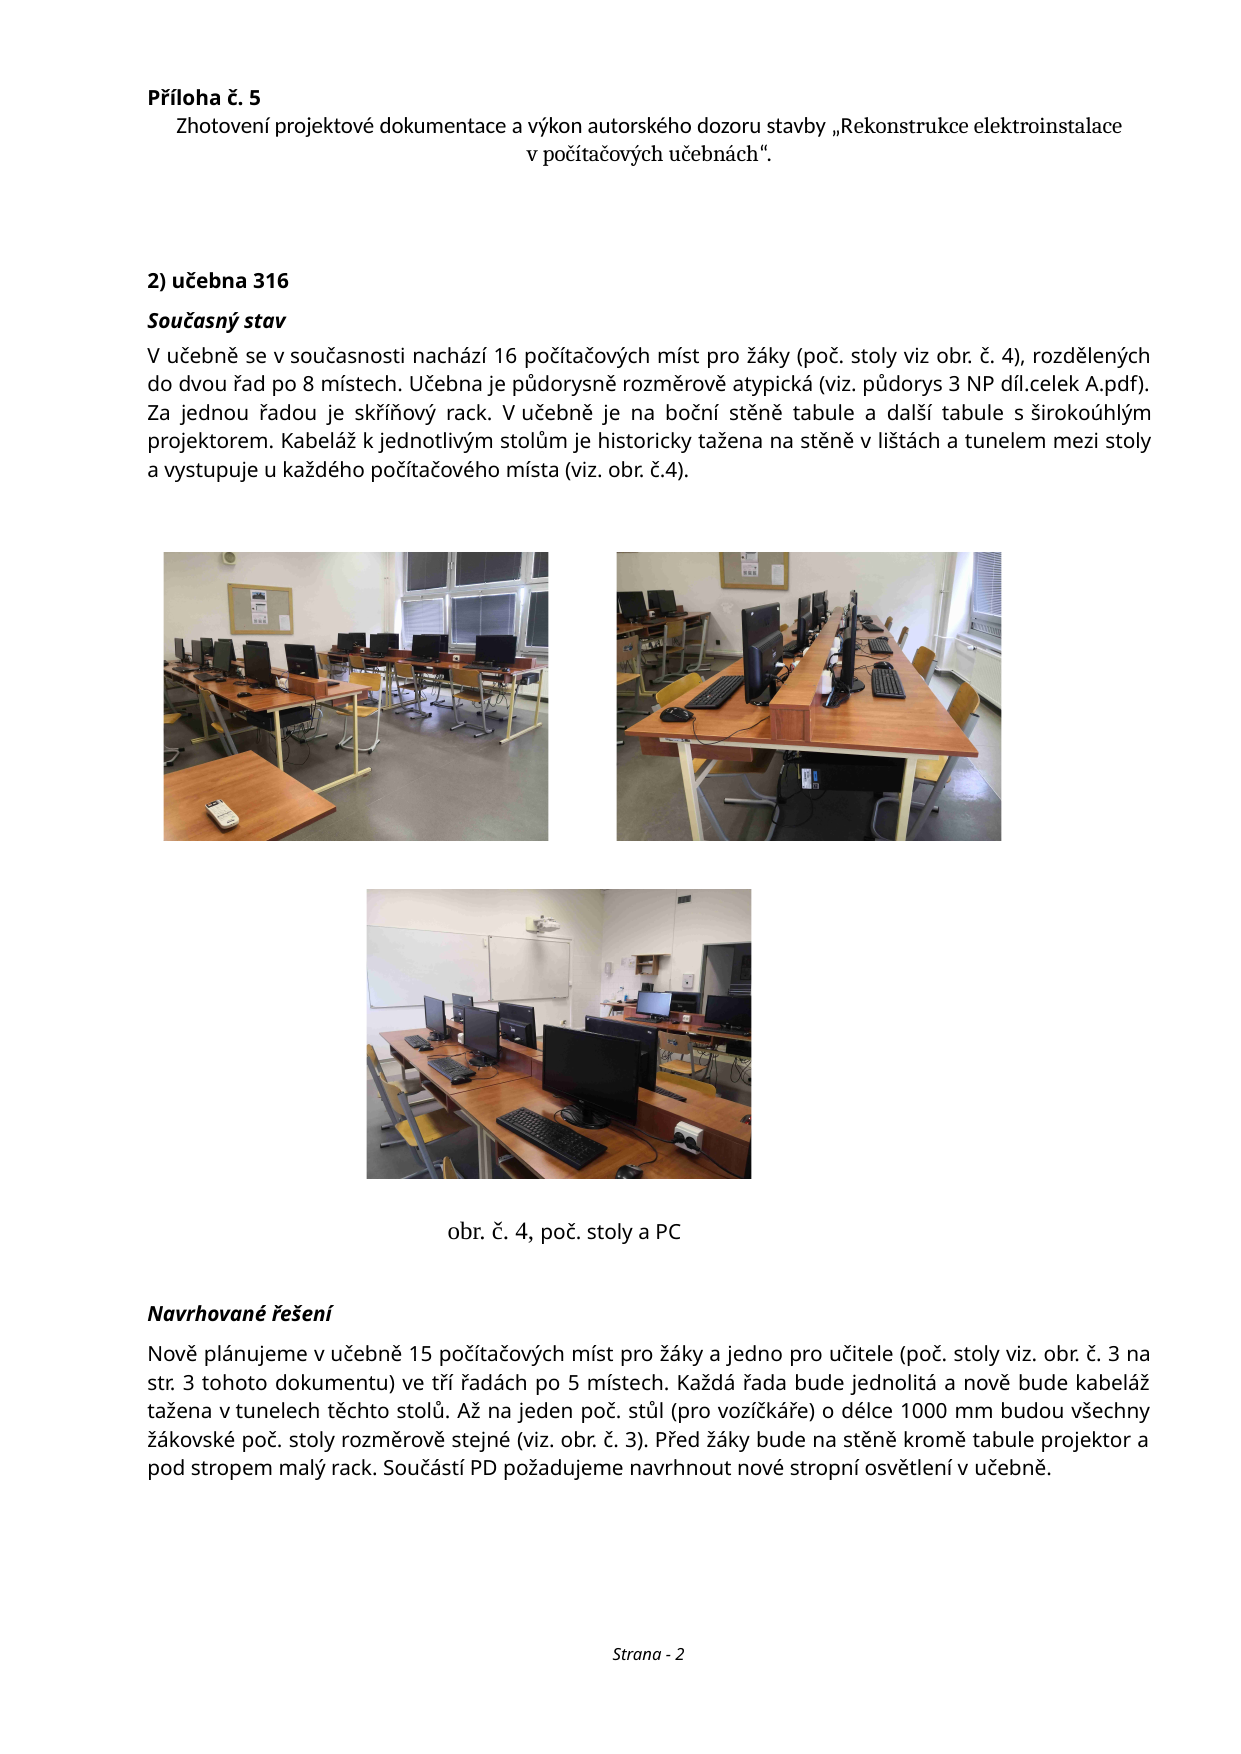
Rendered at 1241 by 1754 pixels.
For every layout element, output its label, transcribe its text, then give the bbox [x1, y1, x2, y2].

text Navrhované řešení [147, 1299, 1152, 1328]
text V učebně se v současnosti nachází 16 počítačových míst pro žáky (poč. stoly viz obr. č. 4), rozdělených do dvou řad po 8 místech. Učebna je půdorysně rozměrově atypická (viz. půdorys 3 NP díl.celek A.pdf). Za jednou řadou je skříňový rack. V učebně je na boční stěně tabule a další tabule s širokoúhlým projektorem. Kabeláž k jednotlivým stolům je historicky tažena na stěně v lištách a tunelem mezi stoly a vystupuje u každého počítačového místa (viz. obr. č.4). [147, 341, 1152, 483]
picture [616, 552, 1002, 841]
text 2) učebna 316 [147, 266, 1152, 295]
text Nově plánujeme v učebně 15 počítačových míst pro žáky a jedno pro učitele (poč. stoly viz. obr. č. 3 na str. 3 tohoto dokumentu) ve tří řadách po 5 místech. Každá řada bude jednolitá a nově bude kabeláž tažena v tunelech těchto stolů. Až na jeden poč. stůl (pro vozíčkáře) o délce 1000 mm budou všechny žákovské poč. stoly rozměrově stejné (viz. obr. č. 3). Před žáky bude na stěně kromě tabule projektor a pod stropem malý rack. Součástí PD požadujeme navrhnout nové stropní osvětlení v učebně. [147, 1339, 1152, 1482]
text Současný stav [147, 307, 1152, 335]
picture [366, 889, 752, 1179]
picture [163, 552, 549, 841]
